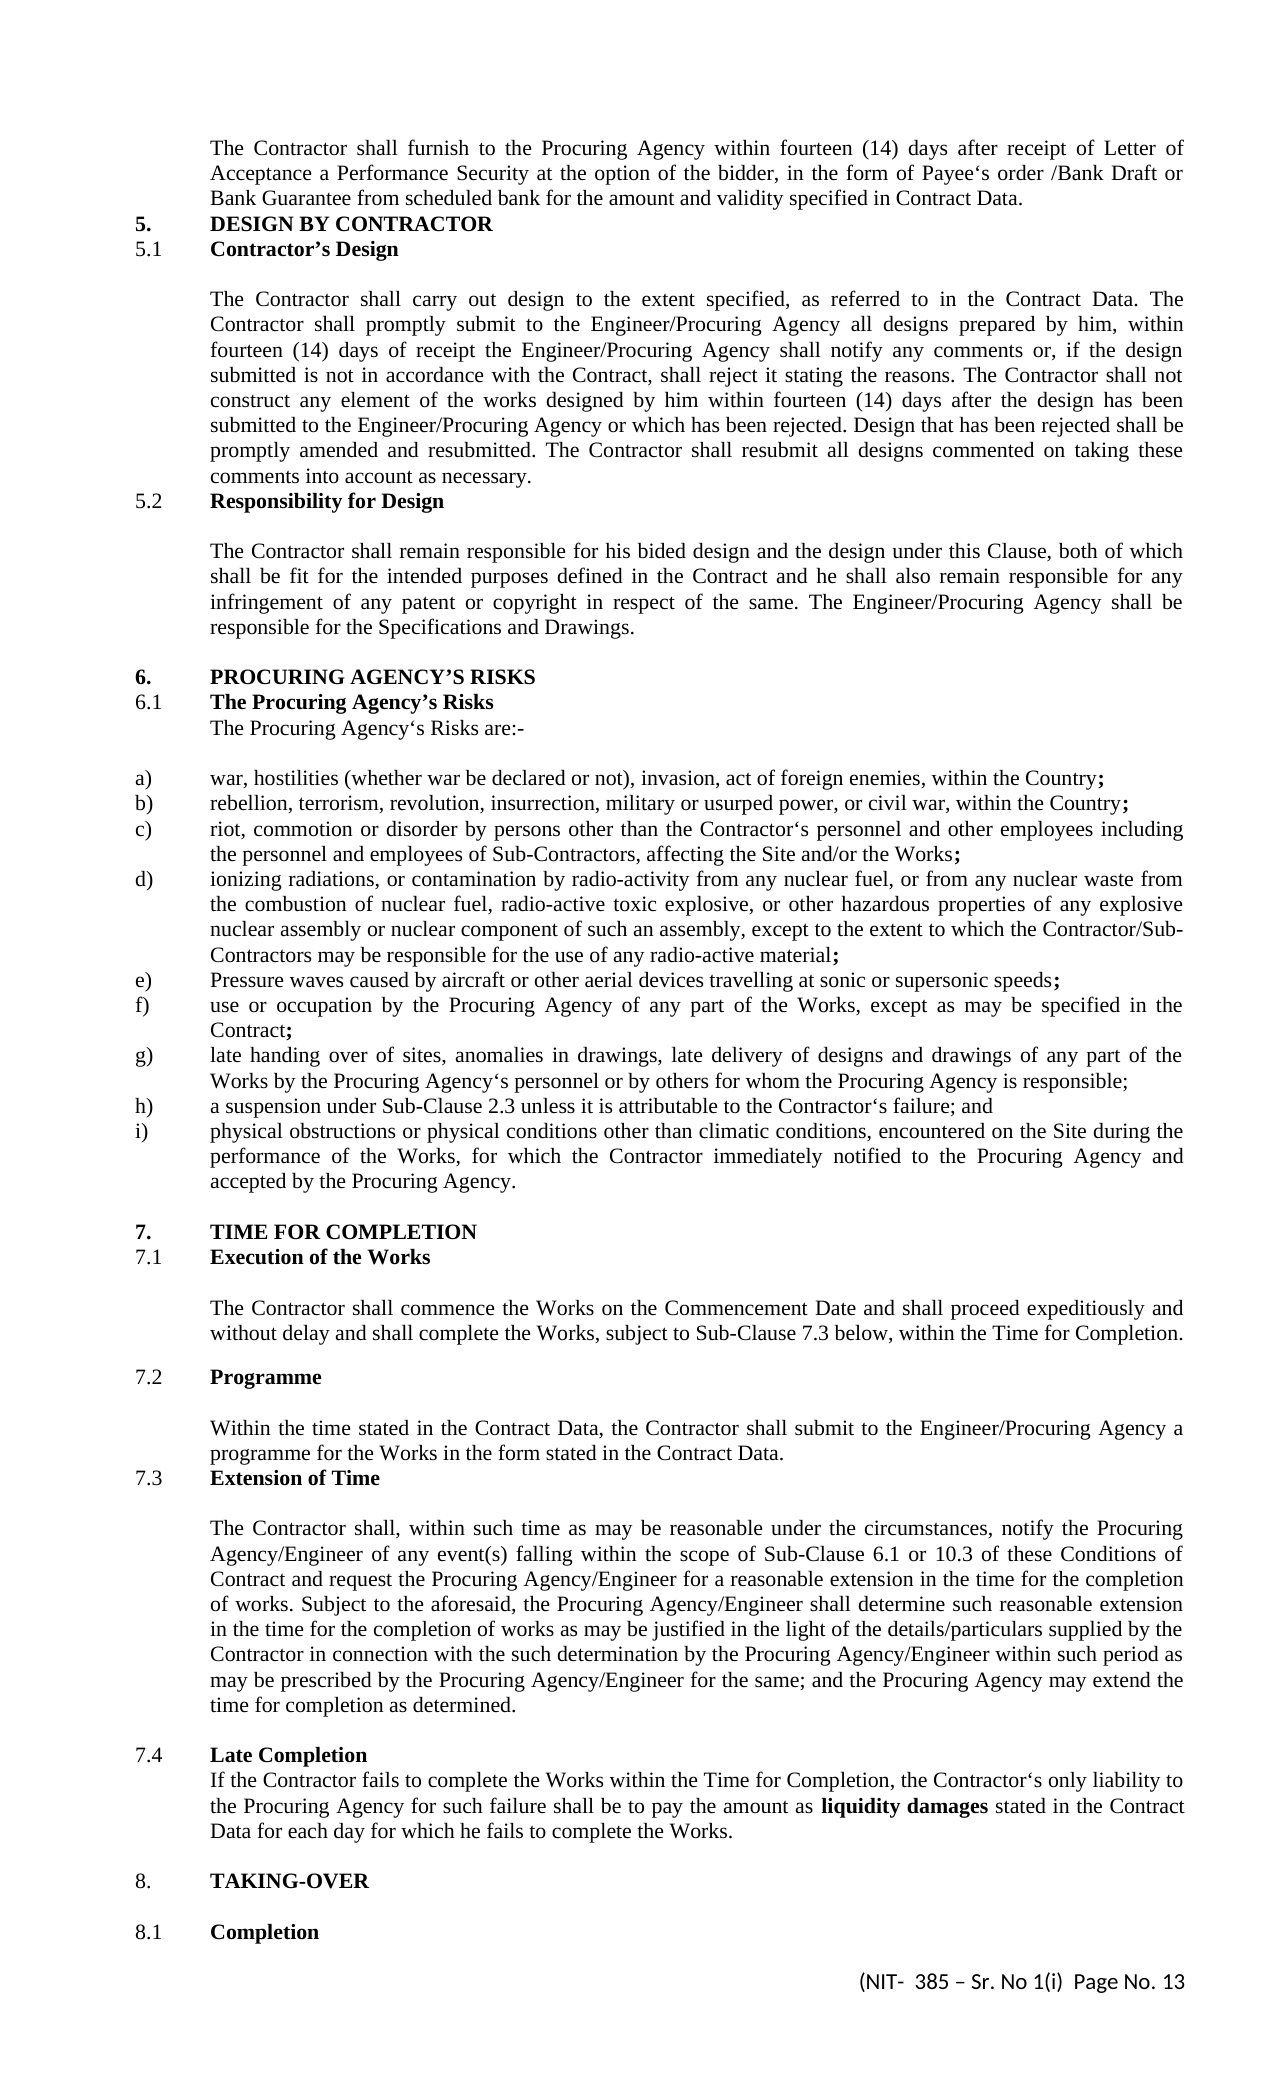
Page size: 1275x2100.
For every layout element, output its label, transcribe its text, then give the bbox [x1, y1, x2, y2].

text The Procuring Agency‘s Risks are:- [135, 715, 1185, 740]
text 7. TIME FOR COMPLETION [135, 1219, 1185, 1244]
text 7.3 Extension of Time [135, 1465, 1185, 1490]
text f) use or occupation by the Procuring Agency of any part of the Works, except as may be specified in the Contract; [135, 992, 1185, 1042]
text 7.2 Programme [135, 1364, 1185, 1389]
text 5. DESIGN BY CONTRACTOR [135, 211, 1185, 236]
text 7.4 Late Completion [135, 1742, 1185, 1767]
text The Contractor shall carry out design to the extent specified, as referred to in the Contract Data. The Contractor shall promptly submit to the Engineer/Procuring Agency all designs prepared by him, within fourteen (14) days of receipt the Engineer/Procuring Agency shall notify any comments or, if the design submitted is not in accordance with the Contract, shall reject it stating the reasons. The Contractor shall not construct any element of the works designed by him within fourteen (14) days after the design has been submitted to the Engineer/Procuring Agency or which has been rejected. Design that has been rejected shall be promptly amended and resubmitted. The Contractor shall resubmit all designs commented on taking these comments into account as necessary. [210, 286, 1185, 488]
text Within the time stated in the Contract Data, the Contractor shall submit to the Engineer/Procuring Agency a programme for the Works in the form stated in the Contract Data. [210, 1414, 1185, 1465]
text c) riot, commotion or disorder by persons other than the Contractor‘s personnel and other employees including the personnel and employees of Sub-Contractors, affecting the Site and/or the Works; [135, 816, 1185, 866]
text i) physical obstructions or physical conditions other than climatic conditions, encountered on the Site during the performance of the Works, for which the Contractor immediately notified to the Procuring Agency and accepted by the Procuring Agency. [135, 1118, 1185, 1194]
text b) rebellion, terrorism, revolution, insurrection, military or usurped power, or civil war, within the Country; [135, 790, 1185, 816]
text 5.1 Contractor’s Design [135, 236, 1185, 261]
text g) late handing over of sites, anomalies in drawings, late delivery of designs and drawings of any part of the Works by the Procuring Agency‘s personnel or by others for whom the Procuring Agency is responsible; [135, 1042, 1185, 1093]
text The Contractor shall remain responsible for his bided design and the design under this Clause, both of which shall be fit for the intended purposes defined in the Contract and he shall also remain responsible for any infringement of any patent or copyright in respect of the same. The Engineer/Procuring Agency shall be responsible for the Specifications and Drawings. [210, 538, 1185, 639]
text The Contractor shall furnish to the Procuring Agency within fourteen (14) days after receipt of Letter of Acceptance a Performance Security at the option of the bidder, in the form of Payee‘s order /Bank Draft or Bank Guarantee from scheduled bank for the amount and validity specified in Contract Data. [210, 135, 1185, 211]
text 5.2 Responsibility for Design [135, 488, 1185, 513]
text 8. TAKING-OVER [135, 1868, 1185, 1893]
text 6. PROCURING AGENCY’S RISKS [135, 664, 1185, 689]
text The Contractor shall commence the Works on the Commencement Date and shall proceed expeditiously and without delay and shall complete the Works, subject to Sub-Clause 7.3 below, within the Time for Completion. [210, 1294, 1185, 1345]
text 6.1 The Procuring Agency’s Risks [135, 689, 1185, 715]
text h) a suspension under Sub-Clause 2.3 unless it is attributable to the Contractor‘s failure; and [135, 1093, 1185, 1118]
text If the Contractor fails to complete the Works within the Time for Completion, the Contractor‘s only liability to the Procuring Agency for such failure shall be to pay the amount as liquidity damages stated in the Contract Data for each day for which he fails to complete the Works. [210, 1767, 1185, 1843]
text 8.1 Completion [135, 1919, 1185, 1944]
text a) war, hostilities (whether war be declared or not), invasion, act of foreign enemies, within the Country; [135, 765, 1185, 790]
text 7.1 Execution of the Works [135, 1244, 1185, 1269]
text d) ionizing radiations, or contamination by radio-activity from any nuclear fuel, or from any nuclear waste from the combustion of nuclear fuel, radio-active toxic explosive, or other hazardous properties of any explosive nuclear assembly or nuclear component of such an assembly, except to the extent to which the Contractor/Sub-Contractors may be responsible for the use of any radio-active material; [135, 866, 1185, 967]
text The Contractor shall, within such time as may be reasonable under the circumstances, notify the Procuring Agency/Engineer of any event(s) falling within the scope of Sub-Clause 6.1 or 10.3 of these Conditions of Contract and request the Procuring Agency/Engineer for a reasonable extension in the time for the completion of works. Subject to the aforesaid, the Procuring Agency/Engineer shall determine such reasonable extension in the time for the completion of works as may be justified in the light of the details/particulars supplied by the Contractor in connection with the such determination by the Procuring Agency/Engineer within such period as may be prescribed by the Procuring Agency/Engineer for the same; and the Procuring Agency may extend the time for completion as determined. [210, 1515, 1185, 1717]
text e) Pressure waves caused by aircraft or other aerial devices travelling at sonic or supersonic speeds; [135, 967, 1185, 992]
